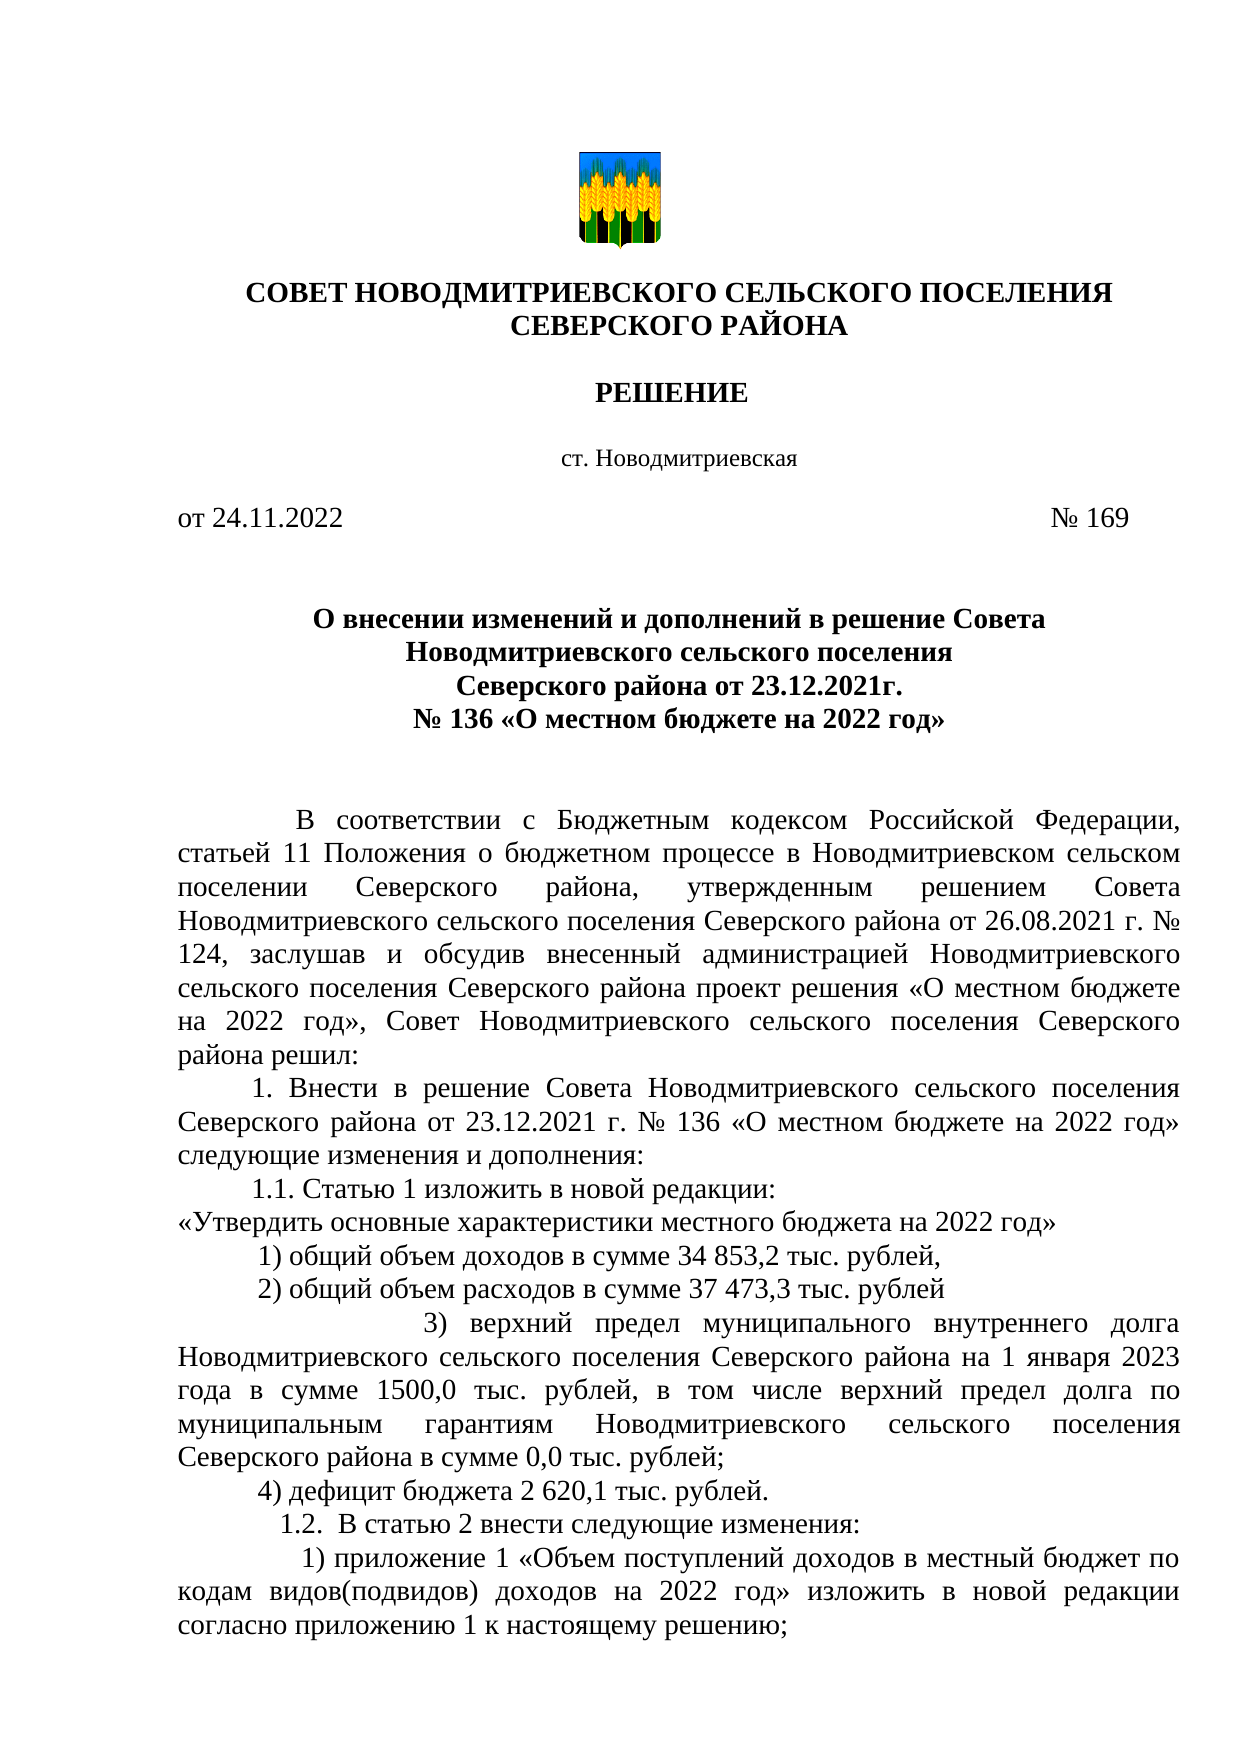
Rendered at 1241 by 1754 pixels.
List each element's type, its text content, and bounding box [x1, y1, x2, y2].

text СОВЕТ НОВОДМИТРИЕВСКОГО СЕЛЬСКОГО ПОСЕЛЕНИЯ [177, 275, 1181, 308]
text 1) приложение 1 «Объем поступлений доходов в местный бюджет по кодам видов(подвидов) доходов на 2022 год» изложить в новой редакции согласно приложению 1 к настоящему решению; [177, 1540, 1181, 1641]
text 1) общий объем доходов в сумме 34 853,2 тыс. рублей, [177, 1238, 1181, 1272]
text В соответствии с Бюджетным кодексом Российской Федерации, статьей 11 Положения о бюджетном процессе в Новодмитриевском сельском поселении Северского района, утвержденным решением Совета Новодмитриевского сельского поселения Северского района от 26.08.2021 г. № 124, заслушав и обсудив внесенный администрацией Новодмитриевского сельского поселения Северского района проект решения «О местном бюджете на 2022 год», Совет Новодмитриевского сельского поселения Северского района решил: [177, 802, 1181, 1070]
text 1. Внести в решение Совета Новодмитриевского сельского поселения Северского района от 23.12.2021 г. № 136 «О местном бюджете на 2022 год» следующие изменения и дополнения: [177, 1070, 1181, 1171]
text Северского района от 23.12.2021г. [177, 668, 1181, 701]
text № 136 «О местном бюджете на 2022 год» [177, 701, 1181, 735]
text СЕВЕРСКОГО РАЙОНА [177, 308, 1181, 342]
text 1.1. Статью 1 изложить в новой редакции: [177, 1171, 1181, 1204]
text РЕШЕНИЕ [162, 376, 1181, 409]
text 1.2. В статью 2 внести следующие изменения: [177, 1506, 1181, 1540]
text О внесении изменений и дополнений в решение Совета Новодмитриевского сельского поселения [177, 601, 1181, 668]
text 2) общий объем расходов в сумме 37 473,3 тыс. рублей [177, 1272, 1181, 1305]
text «Утвердить основные характеристики местного бюджета на 2022 год» [177, 1204, 1181, 1238]
text от 24.11.2022 № 169 [177, 500, 1181, 534]
text 3) верхний предел муниципального внутреннего долга Новодмитриевского сельского поселения Северского района на 1 января 2023 года в сумме 1500,0 тыс. рублей, в том числе верхний предел долга по муниципальным гарантиям Новодмитриевского сельского поселения Северского района в сумме 0,0 тыс. рублей; [177, 1305, 1181, 1473]
picture [579, 152, 661, 251]
text 4) дефицит бюджета 2 620,1 тыс. рублей. [177, 1473, 1181, 1506]
text ст. Новодмитриевская [177, 443, 1181, 471]
